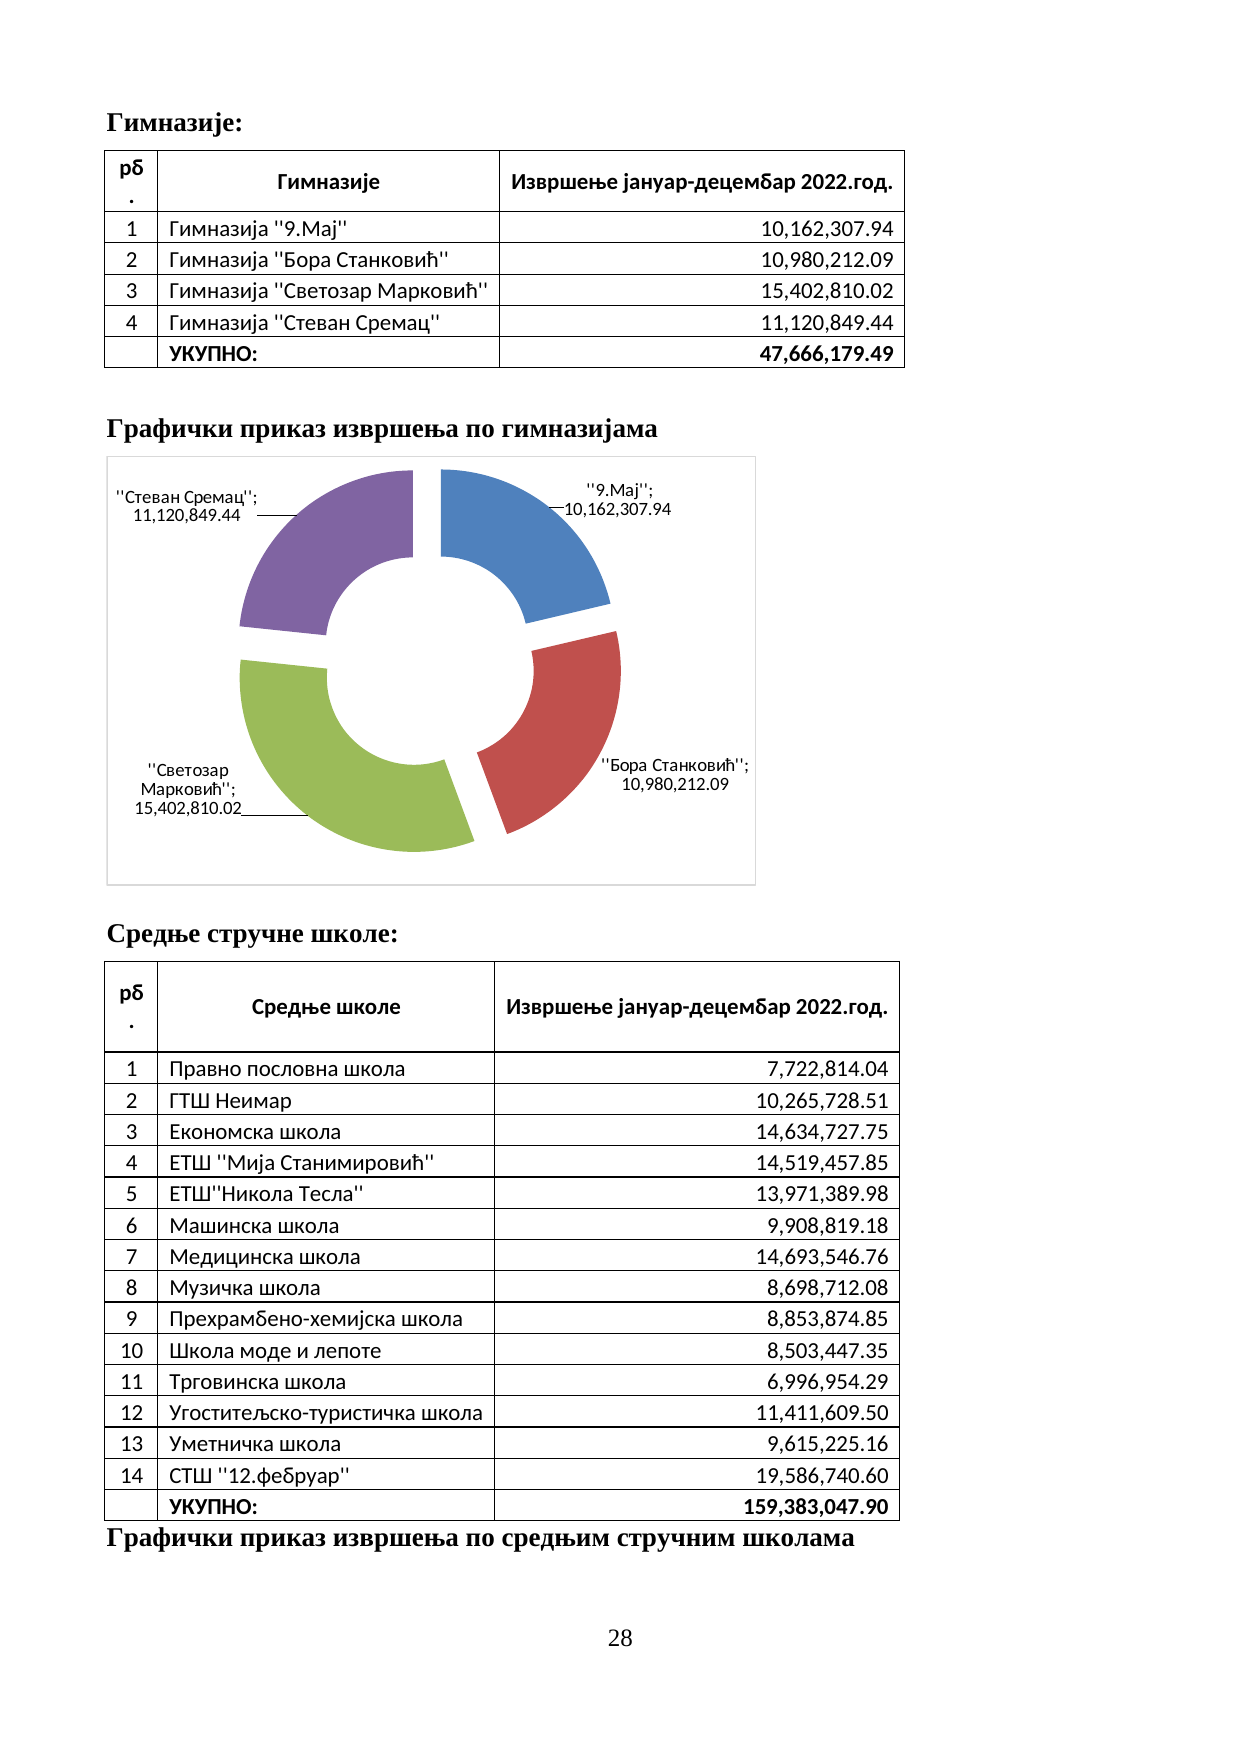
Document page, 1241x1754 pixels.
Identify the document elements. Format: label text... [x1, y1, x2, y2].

text Гимназије: [106, 106, 1134, 137]
table_cell 11,411,609.50 [495, 1396, 899, 1426]
table_header Извршење јануар-децембар 2022.год. [495, 962, 899, 1051]
table_cell Гимназија ''Бора Станковић'' [158, 243, 499, 273]
text Средње стручне школе: [106, 917, 1134, 948]
table_header Гимназије [158, 151, 499, 211]
table_cell 6 [105, 1209, 157, 1239]
table_cell 19,586,740.60 [495, 1459, 899, 1489]
table_cell 2 [105, 243, 157, 273]
table_cell 11,120,849.44 [500, 306, 904, 336]
table_cell 5 [105, 1178, 157, 1208]
table_cell УКУПНО: [158, 337, 499, 367]
table_cell 8,698,712.08 [495, 1271, 899, 1301]
table_cell Машинска школа [158, 1209, 494, 1239]
table_cell 10,162,307.94 [500, 212, 904, 242]
table_cell 11 [105, 1365, 157, 1395]
table_cell 3 [105, 275, 157, 305]
table_cell 14 [105, 1459, 157, 1489]
table_cell 4 [105, 1146, 157, 1176]
table_cell 1 [105, 1053, 157, 1083]
table_cell ЕТШ ''Мија Станимировић'' [158, 1146, 494, 1176]
table_cell Угоститељско-туристичка школа [158, 1396, 494, 1426]
table_cell ГТШ Неимар [158, 1084, 494, 1114]
table_cell 1 [105, 212, 157, 242]
table_cell 159,383,047.90 [495, 1490, 899, 1520]
table_cell 8,853,874.85 [495, 1303, 899, 1333]
table_header рб. [105, 151, 157, 211]
table_cell [105, 1490, 157, 1520]
table_header рб. [105, 962, 157, 1051]
table_cell 4 [105, 306, 157, 336]
table_cell Медицинска школа [158, 1240, 494, 1270]
table_cell 14,634,727.75 [495, 1115, 899, 1145]
table_cell ЕТШ''Никола Тесла'' [158, 1178, 494, 1208]
table_cell 10,265,728.51 [495, 1084, 899, 1114]
table_cell [105, 337, 157, 367]
table_cell 8,503,447.35 [495, 1334, 899, 1364]
table_cell Школа моде и лепоте [158, 1334, 494, 1364]
table_cell Музичка школа [158, 1271, 494, 1301]
table_cell 14,693,546.76 [495, 1240, 899, 1270]
table_cell 10,980,212.09 [500, 243, 904, 273]
table_cell 9 [105, 1303, 157, 1333]
table_cell 47,666,179.49 [500, 337, 904, 367]
table_cell 6,996,954.29 [495, 1365, 899, 1395]
table_header Извршење јануар-децембар 2022.год. [500, 151, 904, 211]
table_cell 9,615,225.16 [495, 1428, 899, 1458]
table_cell Економска школа [158, 1115, 494, 1145]
table_cell 7 [105, 1240, 157, 1270]
table_cell Правно пословна школа [158, 1053, 494, 1083]
table_cell Прехрамбено-хемијска школа [158, 1303, 494, 1333]
table_cell 3 [105, 1115, 157, 1145]
table_cell Трговинска школа [158, 1365, 494, 1395]
text Графички приказ извршења по гимназијама [106, 412, 1134, 443]
text Графички приказ извршења по средњим стручним школама [106, 1521, 1134, 1552]
table_cell 13,971,389.98 [495, 1178, 899, 1208]
table_cell СТШ ''12.фебруар'' [158, 1459, 494, 1489]
table_cell 15,402,810.02 [500, 275, 904, 305]
table_cell Гимназија ''Светозар Марковић'' [158, 275, 499, 305]
table_cell 9,908,819.18 [495, 1209, 899, 1239]
table_cell УКУПНО: [158, 1490, 494, 1520]
table_cell 10 [105, 1334, 157, 1364]
table_cell 14,519,457.85 [495, 1146, 899, 1176]
table_cell 12 [105, 1396, 157, 1426]
table_cell 2 [105, 1084, 157, 1114]
table_cell 13 [105, 1428, 157, 1458]
table_cell 8 [105, 1271, 157, 1301]
table_cell Гимназија ''9.Мај'' [158, 212, 499, 242]
table_header Средње школе [158, 962, 494, 1051]
table_cell 7,722,814.04 [495, 1053, 899, 1083]
table_cell Гимназија ''Стеван Сремац'' [158, 306, 499, 336]
table_cell Уметничка школа [158, 1428, 494, 1458]
